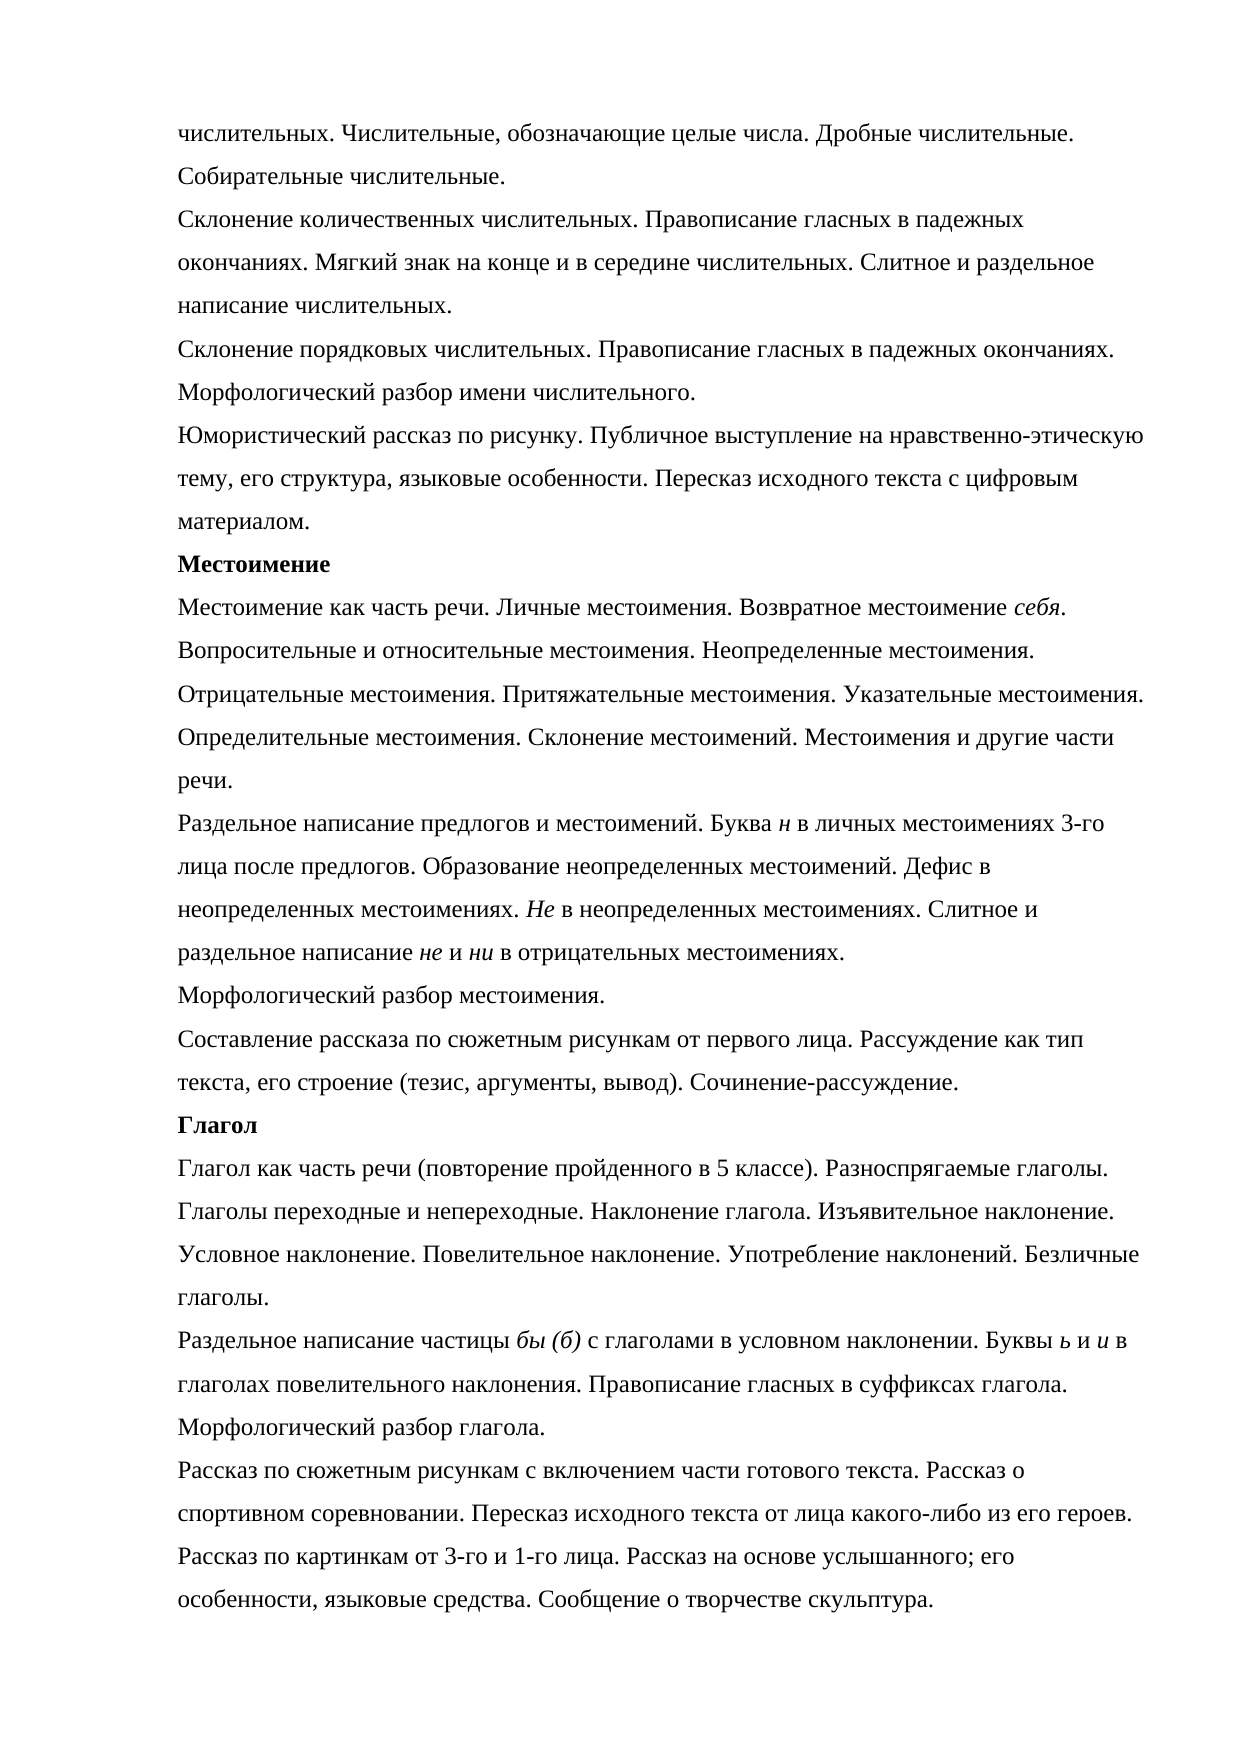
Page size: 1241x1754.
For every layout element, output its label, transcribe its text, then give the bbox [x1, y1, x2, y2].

text Глагол как часть речи (повторение пройденного в 5 классе). Разноспрягаемые глаголы. Глаголы переходные и непереходные. Наклонение глагола. Изъявительное наклонение. Условное наклонение. Повелительное наклонение. Употребление наклонений. Безличные глаголы. [177, 1153, 1152, 1311]
text Морфологический разбор местоимения. [177, 981, 1152, 1009]
text Раздельное написание предлогов и местоимений. Буква н в личных местоимениях 3-го лица после предлогов. Образование неопределенных местоимений. Дефис в неопределенных местоимениях. Не в неопределенных местоимениях. Слитное и раздельное написание не и ни в отрицательных местоимениях. [177, 808, 1152, 966]
text Морфологический разбор глагола. [177, 1412, 1152, 1441]
text Склонение количественных числительных. Правописание гласных в падежных окончаниях. Мягкий знак на конце и в середине числительных. Слитное и раздельное написание числительных. [177, 204, 1152, 319]
text Местоимение как часть речи. Личные местоимения. Возвратное местоимение себя. Вопросительные и относительные местоимения. Неопределенные местоимения. Отрицательные местоимения. Притяжательные местоимения. Указательные местоимения. Определительные местоимения. Склонение местоимений. Местоимения и другие части речи. [177, 592, 1152, 794]
text Местоимение [177, 549, 1152, 578]
text Склонение порядковых числительных. Правописание гласных в падежных окончаниях. [177, 334, 1152, 362]
text Раздельное написание частицы бы (б) с глаголами в условном наклонении. Буквы ь и и в глаголах повелительного наклонения. Правописание гласных в суффиксах глагола. [177, 1326, 1152, 1397]
text Рассказ по сюжетным рисункам с включением части готового текста. Рассказ о спортивном соревновании. Пересказ исходного текста от лица какого-либо из его героев. Рассказ по картинкам от 3-го и 1-го лица. Рассказ на основе услышанного; его особенности, языковые средства. Сообщение о творчестве скульптура. [177, 1455, 1152, 1613]
text Составление рассказа по сюжетным рисункам от первого лица. Рассуждение как тип текста, его строение (тезис, аргументы, вывод). Сочинение-рассуждение. [177, 1024, 1152, 1096]
text Морфологический разбор имени числительного. [177, 377, 1152, 406]
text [177, 118, 1152, 190]
text Глагол [177, 1110, 1152, 1139]
text Юмористический рассказ по рисунку. Публичное выступление на нравственно-этическую тему, его структура, языковые особенности. Пересказ исходного текста с цифровым материалом. [177, 420, 1152, 535]
